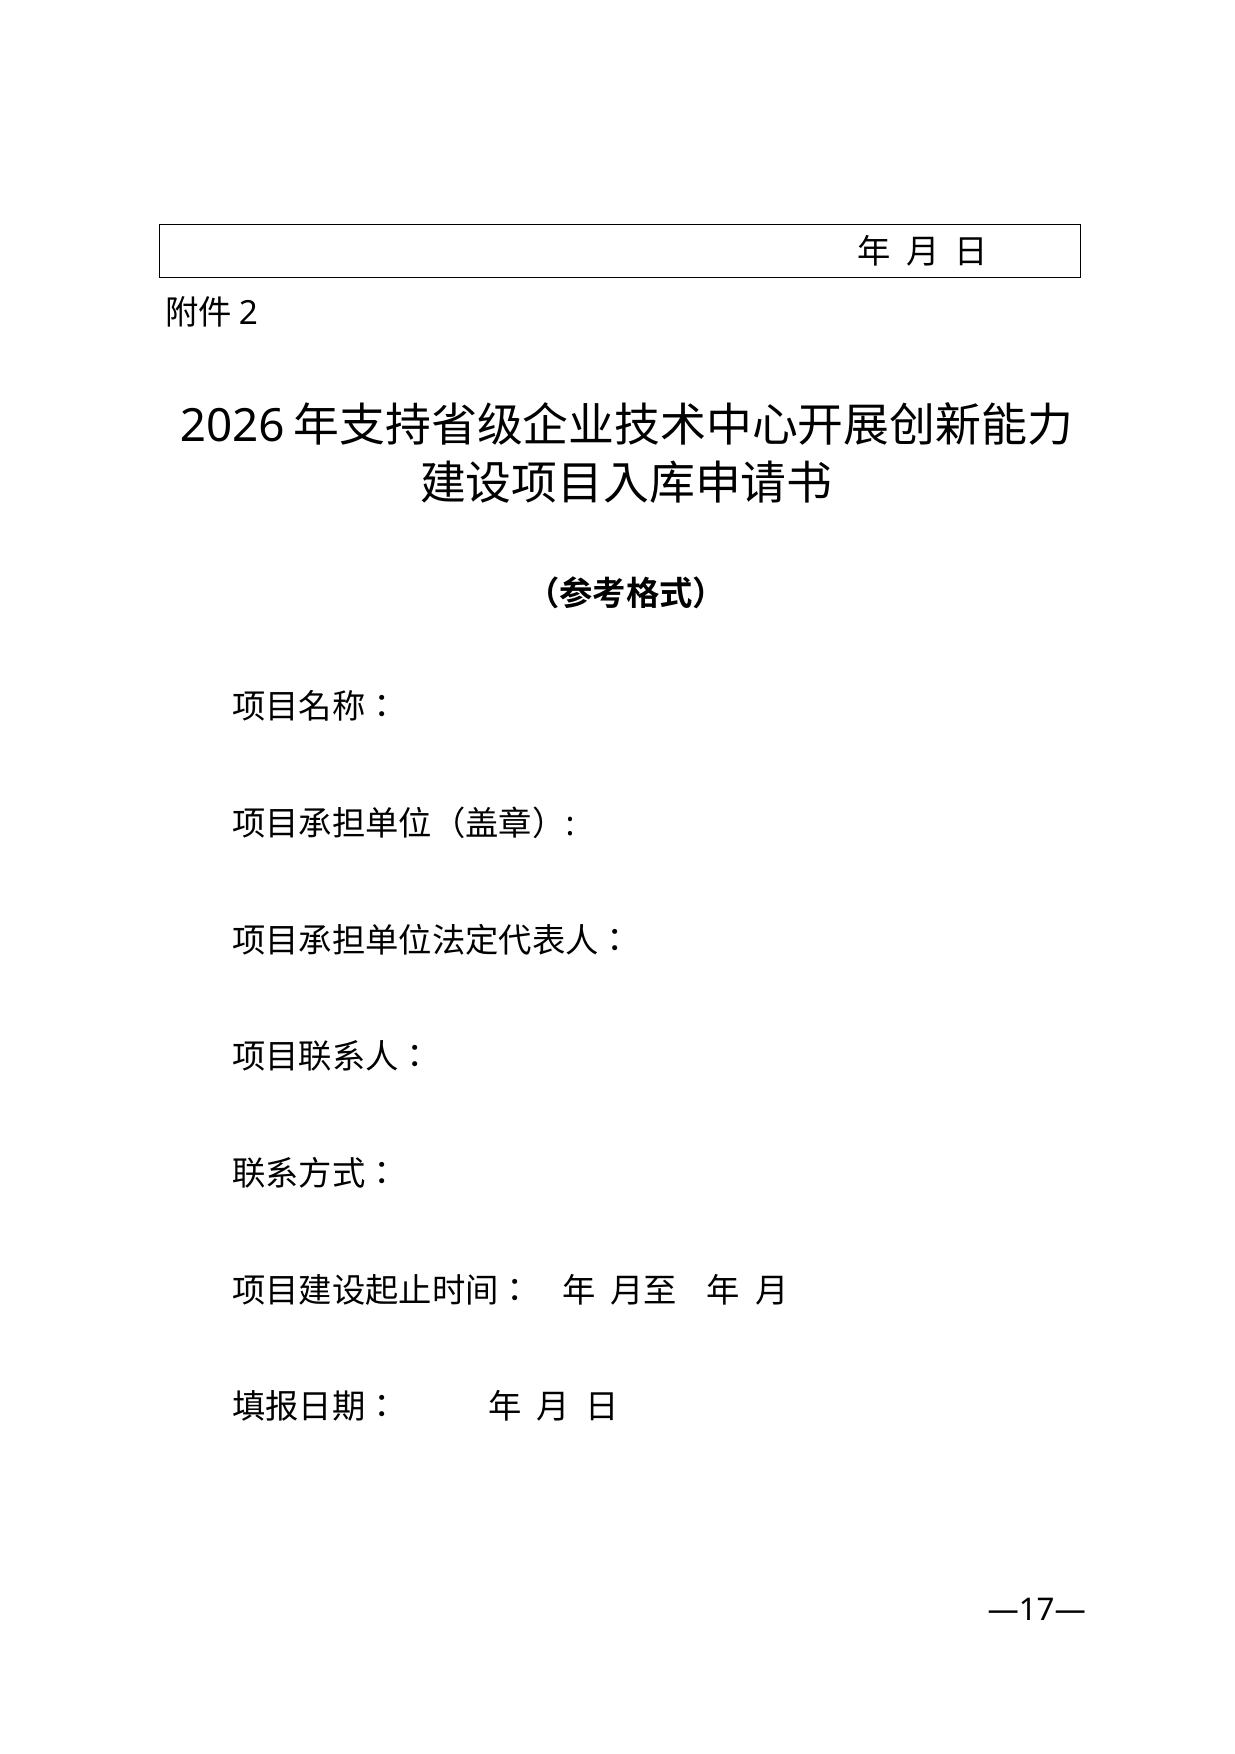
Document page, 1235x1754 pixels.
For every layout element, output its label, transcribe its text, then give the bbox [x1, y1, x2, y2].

text 联系方式： [165, 1139, 1087, 1197]
text 2026年支持省级企业技术中心开展创新能力建设项目入库申请书 [165, 394, 1087, 511]
text 项目建设起止时间： 年 月至 年 月 [165, 1256, 1087, 1314]
text 填报日期： 年 月 日 [165, 1372, 1087, 1431]
text （参考格式） [165, 569, 1087, 614]
text 项目名称： [165, 672, 1087, 731]
text 项目联系人： [165, 1022, 1087, 1081]
text 项目承担单位法定代表人： [165, 906, 1087, 964]
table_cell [160, 225, 1080, 277]
text 项目承担单位（盖章）: [165, 789, 1087, 847]
text 附件2 [165, 278, 1087, 336]
